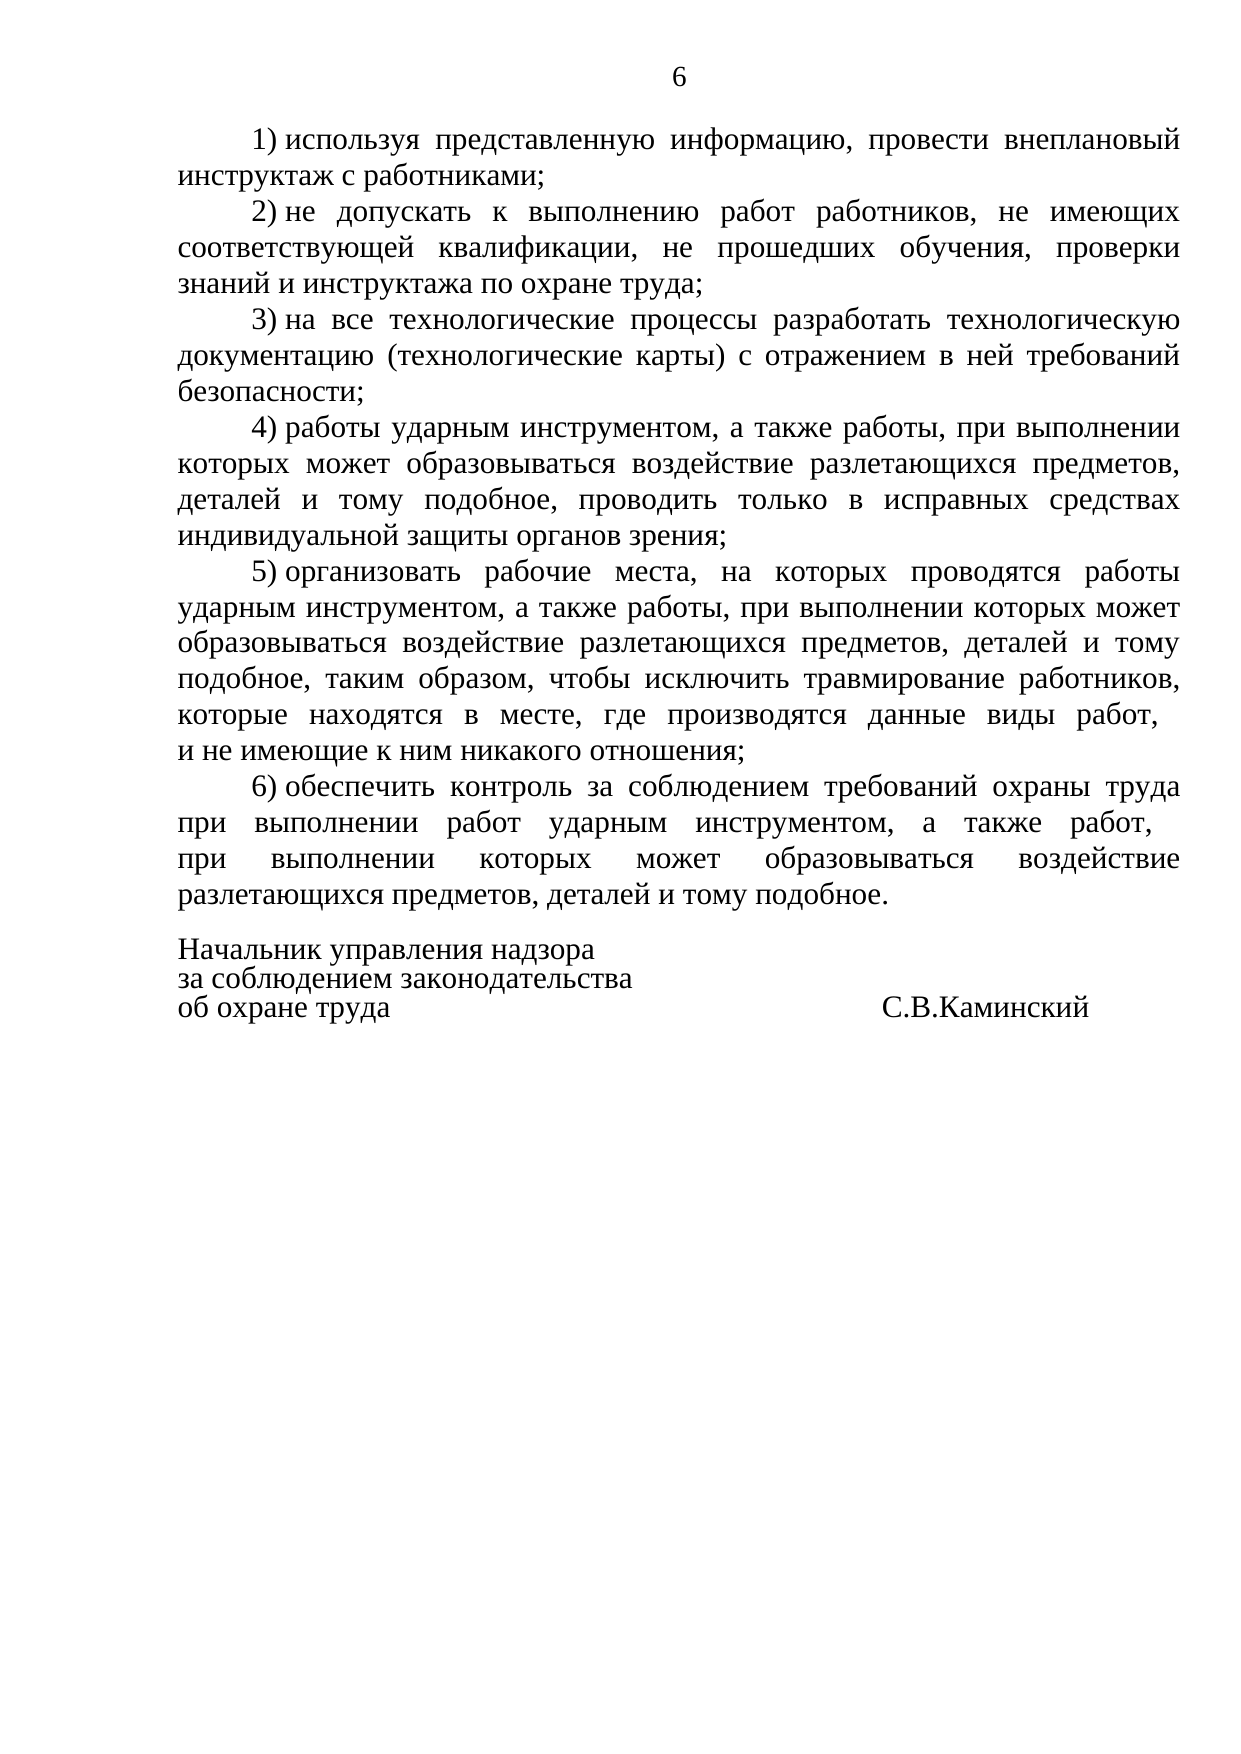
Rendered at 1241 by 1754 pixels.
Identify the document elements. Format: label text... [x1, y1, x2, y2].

text 1) используя представленную информацию, провести внеплановый инструктаж с работниками; [177, 121, 1181, 192]
text 2) не допускать к выполнению работ работников, не имеющих соответствующей квалификации, не прошедших обучения, проверки знаний и инструктажа по охране труда; [177, 192, 1181, 300]
text об охране труда С.В.Каминский [177, 994, 1181, 1024]
text за соблюдением законодательства [177, 965, 1181, 994]
text Начальник управления надзора [177, 936, 1181, 965]
text 5) организовать рабочие места, на которых проводятся работы ударным инструментом, а также работы, при выполнении которых может образовываться воздействие разлетающихся предметов, деталей и тому подобное, таким образом, чтобы исключить травмирование работников, которые находятся в месте, где производятся данные виды работ, и не имеющие к ним никакого отношения; [177, 552, 1181, 767]
text 3) на все технологические процессы разработать технологическую документацию (технологические карты) с отражением в ней требований безопасности; [177, 300, 1181, 408]
text 6) обеспечить контроль за соблюдением требований охраны труда при выполнении работ ударным инструментом, а также работ, при выполнении которых может образовываться воздействие разлетающихся предметов, деталей и тому подобное. [177, 767, 1181, 911]
text 4) работы ударным инструментом, а также работы, при выполнении которых может образовываться воздействие разлетающихся предметов, деталей и тому подобное, проводить только в исправных средствах индивидуальной защиты органов зрения; [177, 408, 1181, 552]
